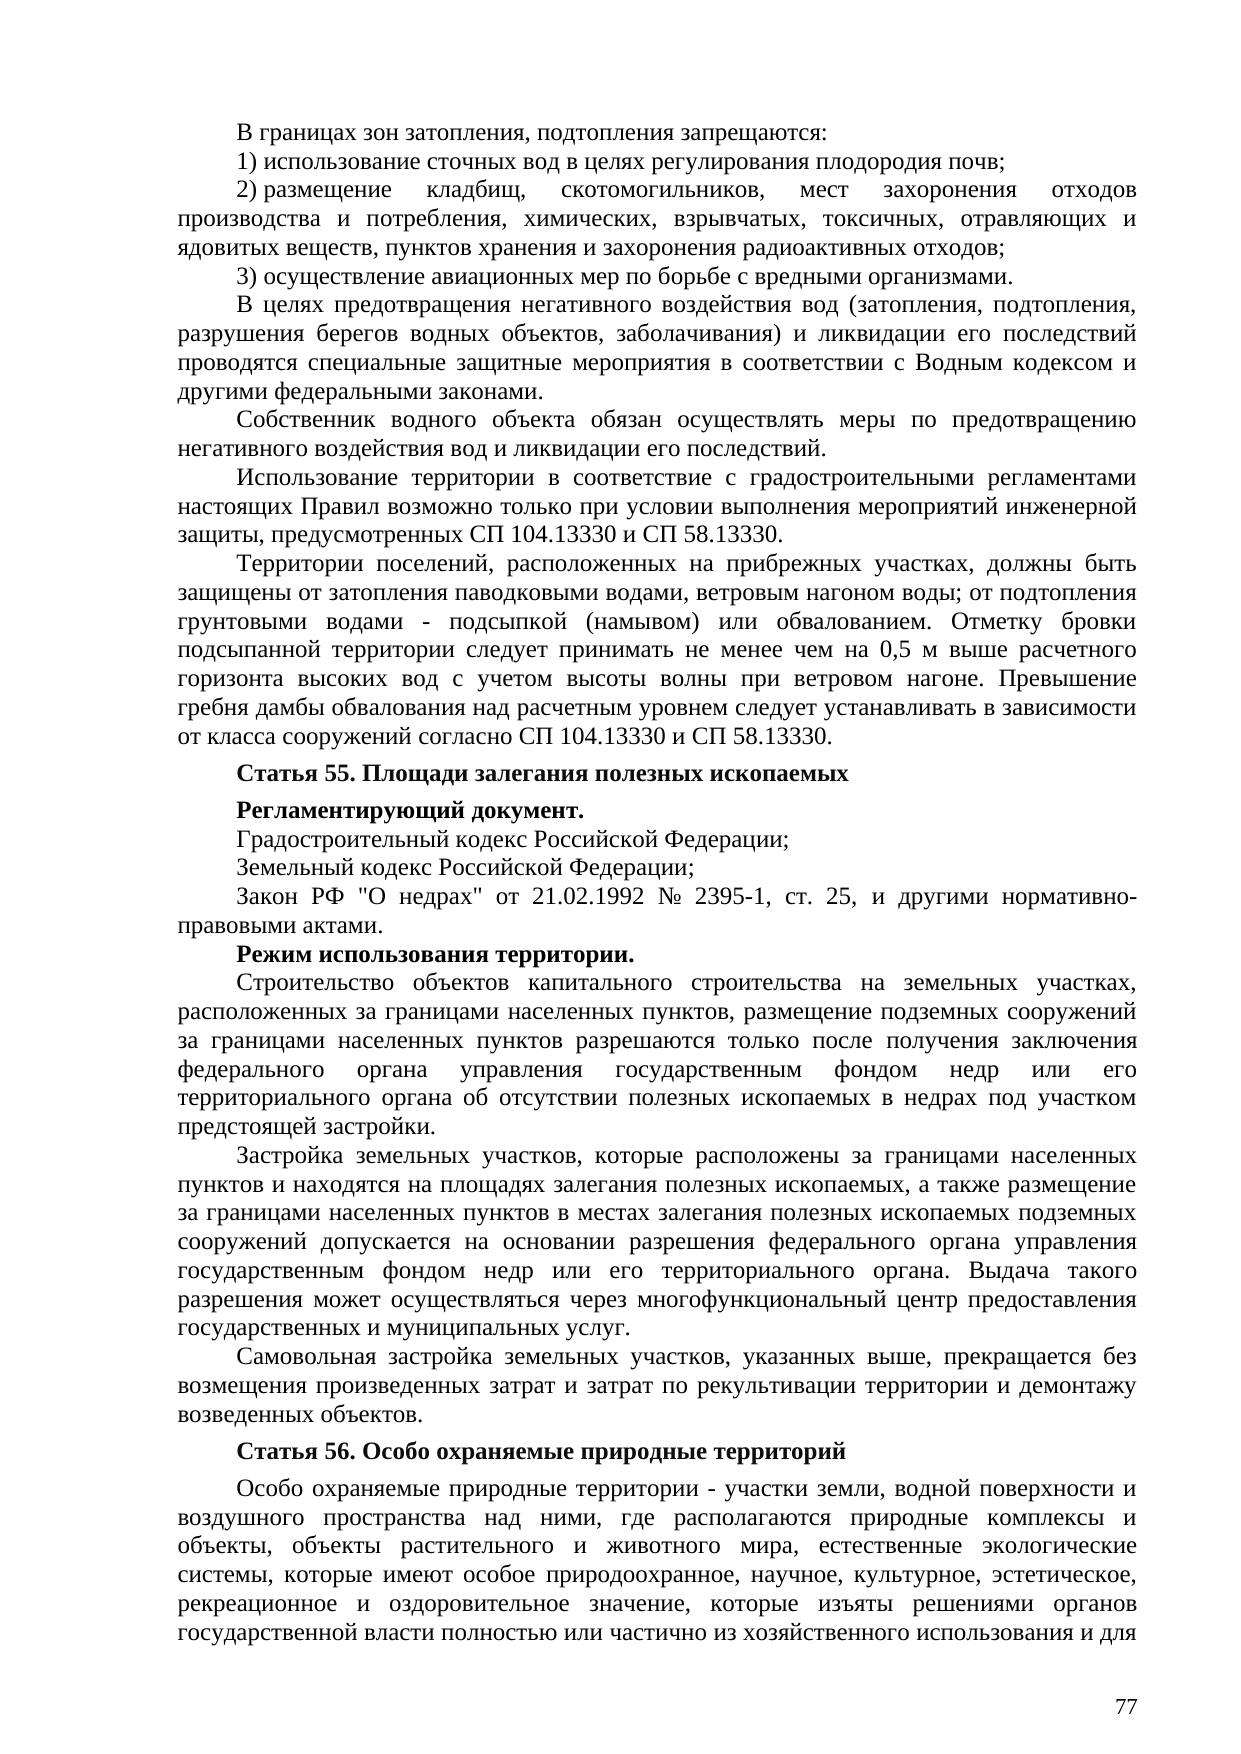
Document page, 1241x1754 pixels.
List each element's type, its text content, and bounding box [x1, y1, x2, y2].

text 2) размещение кладбищ, скотомогильников, мест захоронения отходов производства и потребления, химических, взрывчатых, токсичных, отравляющих и ядовитых веществ, пунктов хранения и захоронения радиоактивных отходов; [177, 174, 1138, 261]
subtitle Статья 55. Площади залегания полезных ископаемых [177, 758, 1138, 787]
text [177, 1473, 1138, 1645]
text Закон РФ "О недрах" от 21.02.1992 № 2395-1, ст. 25, и другими нормативно-правовыми актами. [177, 881, 1138, 939]
text Самовольная застройка земельных участков, указанных выше, прекращается без возмещения произведенных затрат и затрат по рекультивации территории и демонтажу возведенных объектов. [177, 1341, 1138, 1427]
text Земельный кодекс Российской Федерации; [177, 852, 1138, 881]
text 1) использование сточных вод в целях регулирования плодородия почв; [177, 146, 1138, 174]
subtitle Статья 56. Особо охраняемые природные территорий [177, 1436, 1138, 1464]
text 3) осуществление авиационных мер по борьбе с вредными организмами. [177, 261, 1138, 289]
text Использование территории в соответствие с градостроительными регламентами настоящих Правил возможно только при условии выполнения мероприятий инженерной защиты, предусмотренных СП 104.13330 и СП 58.13330. [177, 462, 1138, 548]
text Режим использования территории. [236, 939, 1138, 967]
text В границах зон затопления, подтопления запрещаются: [177, 117, 1138, 146]
text Строительство объектов капитального строительства на земельных участках, расположенных за границами населенных пунктов, размещение подземных сооружений за границами населенных пунктов разрешаются только после получения заключения федерального органа управления государственным фондом недр или его территориального органа об отсутствии полезных ископаемых в недрах под участком предстоящей застройки. [177, 967, 1138, 1140]
text Градостроительный кодекс Российской Федерации; [177, 824, 1138, 852]
text Территории поселений, расположенных на прибрежных участках, должны быть защищены от затопления паводковыми водами, ветровым нагоном воды; от подтопления грунтовыми водами - подсыпкой (намывом) или обвалованием. Отметку бровки подсыпанной территории следует принимать не менее чем на 0,5 м выше расчетного горизонта высоких вод с учетом высоты волны при ветровом нагоне. Превышение гребня дамбы обвалования над расчетным уровнем следует устанавливать в зависимости от класса сооружений согласно СП 104.13330 и СП 58.13330. [177, 548, 1138, 749]
text Регламентирующий документ. [236, 795, 1138, 824]
text Застройка земельных участков, которые расположены за границами населенных пунктов и находятся на площадях залегания полезных ископаемых, а также размещение за границами населенных пунктов в местах залегания полезных ископаемых подземных сооружений допускается на основании разрешения федерального органа управления государственным фондом недр или его территориального органа. Выдача такого разрешения может осуществляться через многофункциональный центр предоставления государственных и муниципальных услуг. [177, 1140, 1138, 1341]
text Собственник водного объекта обязан осуществлять меры по предотвращению негативного воздействия вод и ликвидации его последствий. [177, 404, 1138, 462]
text В целях предотвращения негативного воздействия вод (затопления, подтопления, разрушения берегов водных объектов, заболачивания) и ликвидации его последствий проводятся специальные защитные мероприятия в соответствии с Водным кодексом и другими федеральными законами. [177, 289, 1138, 404]
